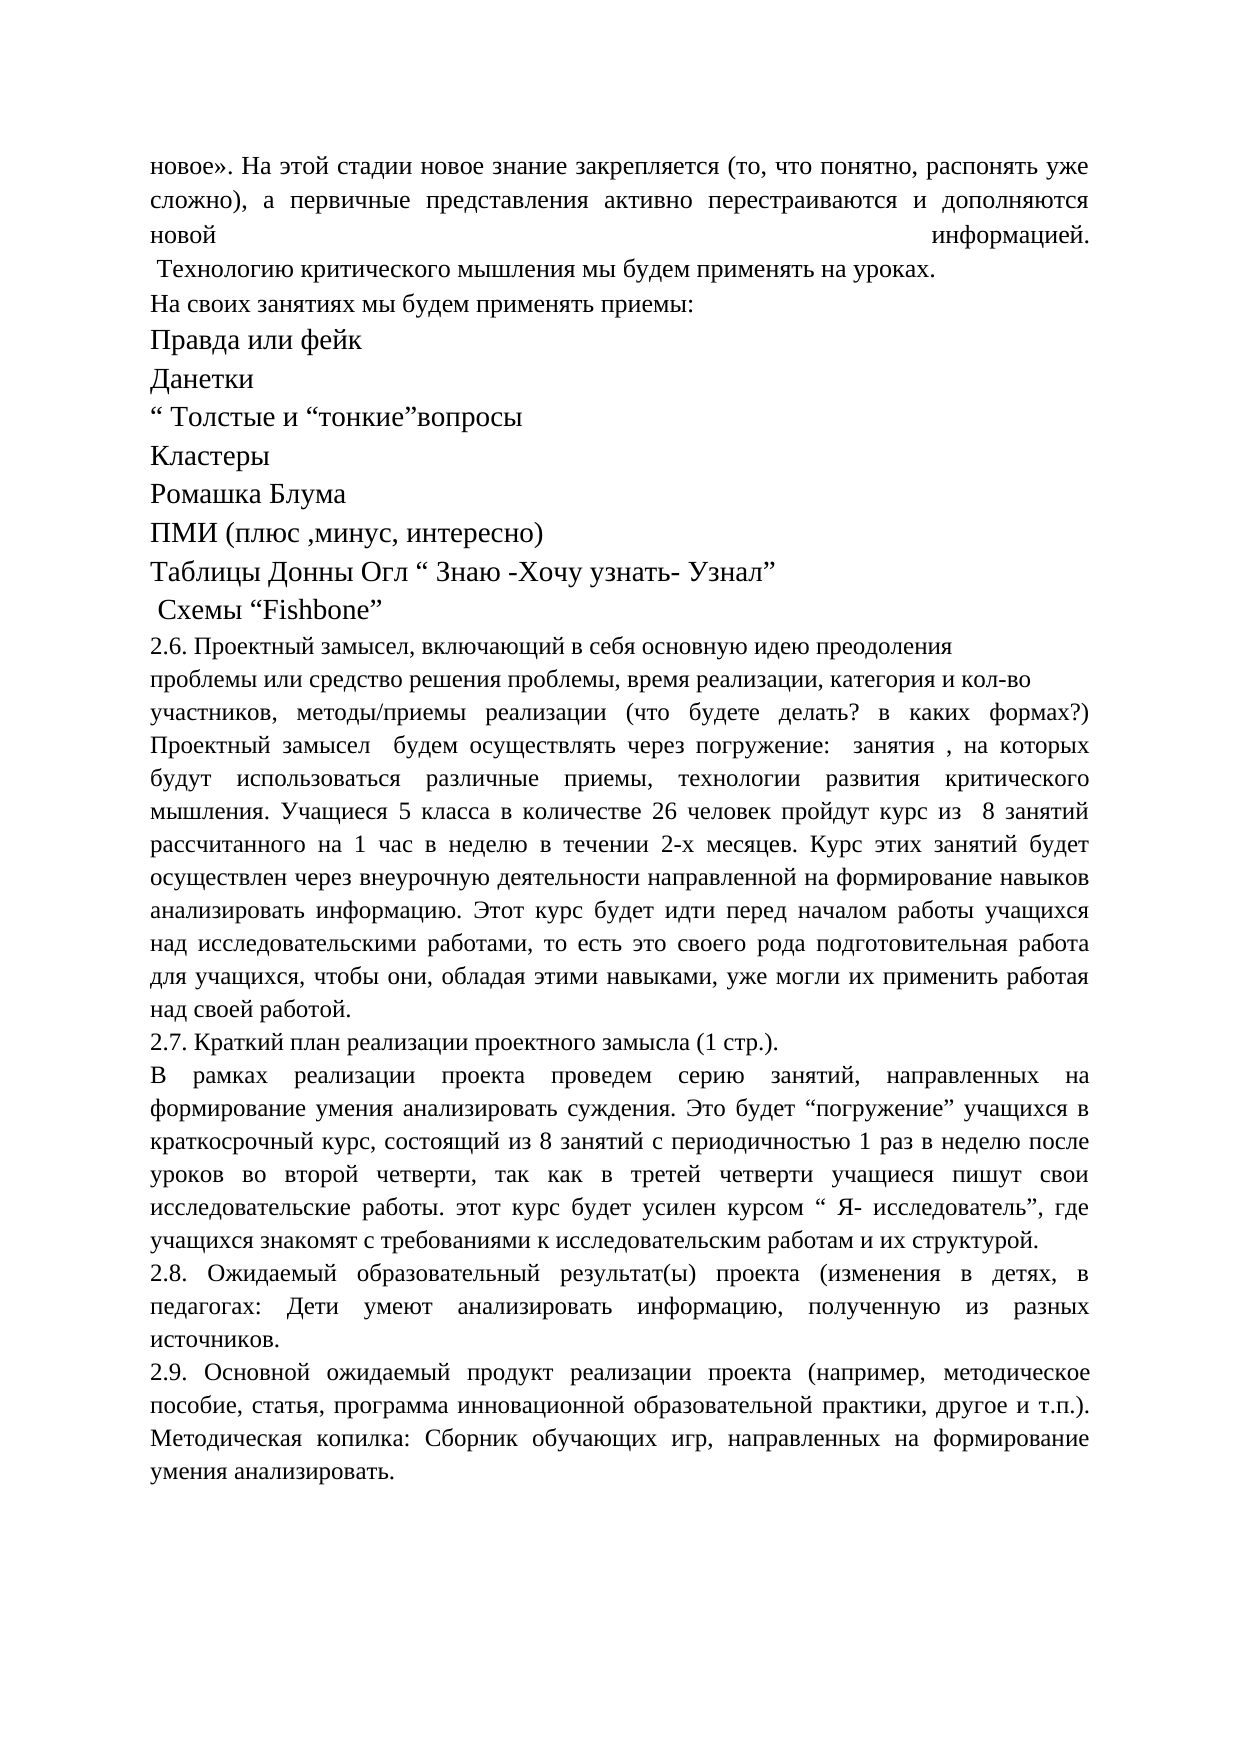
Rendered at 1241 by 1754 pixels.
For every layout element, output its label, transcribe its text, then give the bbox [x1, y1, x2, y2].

text 2.9. Основной ожидаемый продукт реализации проекта (например, методическое пособие, статья, программа инновационной образовательной практики, другое и т.п.). Методическая копилка: Сборник обучающих игр, направленных на формирование умения анализировать. [150, 1357, 1090, 1485]
text проблемы или средство решения проблемы, время реализации, категория и кол-во [150, 664, 1090, 692]
text В рамках реализации проекта проведем серию занятий, направленных на формирование умения анализировать суждения. Это будет “погружение” учащихся в краткосрочный курс, состоящий из 8 занятий с периодичностью 1 раз в неделю после уроков во второй четверти, так как в третей четверти учащиеся пишут свои исследовательские работы. этот курс будет усилен курсом “ Я- исследователь”, где учащихся знакомят с требованиями к исследовательским работам и их структурой. [150, 1060, 1090, 1254]
text На своих занятиях мы будем применять приемы: [150, 288, 1090, 318]
text участников, методы/приемы реализации (что будете делать? в каких формах?) Проектный замысел будем осуществлять через погружение: занятия , на которых будут использоваться различные приемы, технологии развития критического мышления. Учащиеся 5 класса в количестве 26 человек пройдут курс из 8 занятий рассчитанного на 1 час в неделю в течении 2-х месяцев. Курс этих занятий будет осуществлен через внеурочную деятельности направленной на формирование навыков анализировать информацию. Этот курс будет идти перед началом работы учащихся над исследовательскими работами, то есть это своего рода подготовительная работа для учащихся, чтобы они, обладая этими навыками, уже могли их применить работая над своей работой. [150, 697, 1090, 1023]
text Данетки [150, 361, 1090, 394]
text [150, 150, 1090, 283]
text Ромашка Блума [150, 477, 1090, 510]
text Кластеры [150, 438, 1090, 472]
text Схемы “Fishbone” [150, 592, 1090, 626]
text ПМИ (плюс ,минус, интересно) [150, 515, 1090, 549]
text Таблицы Донны Огл “ Знаю -Хочу узнать- Узнал” [150, 554, 1090, 587]
text “ Толстые и “тонкие”вопросы [150, 399, 1090, 433]
text Правда или фейк [150, 322, 1090, 356]
text 2.7. Краткий план реализации проектного замысла (1 стр.). [150, 1027, 1090, 1056]
text 2.6. Проектный замысел, включающий в себя основную идею преодоления [150, 631, 1090, 659]
text 2.8. Ожидаемый образовательный результат(ы) проекта (изменения в детях, в педагогах: Дети умеют анализировать информацию, полученную из разных источников. [150, 1258, 1090, 1353]
